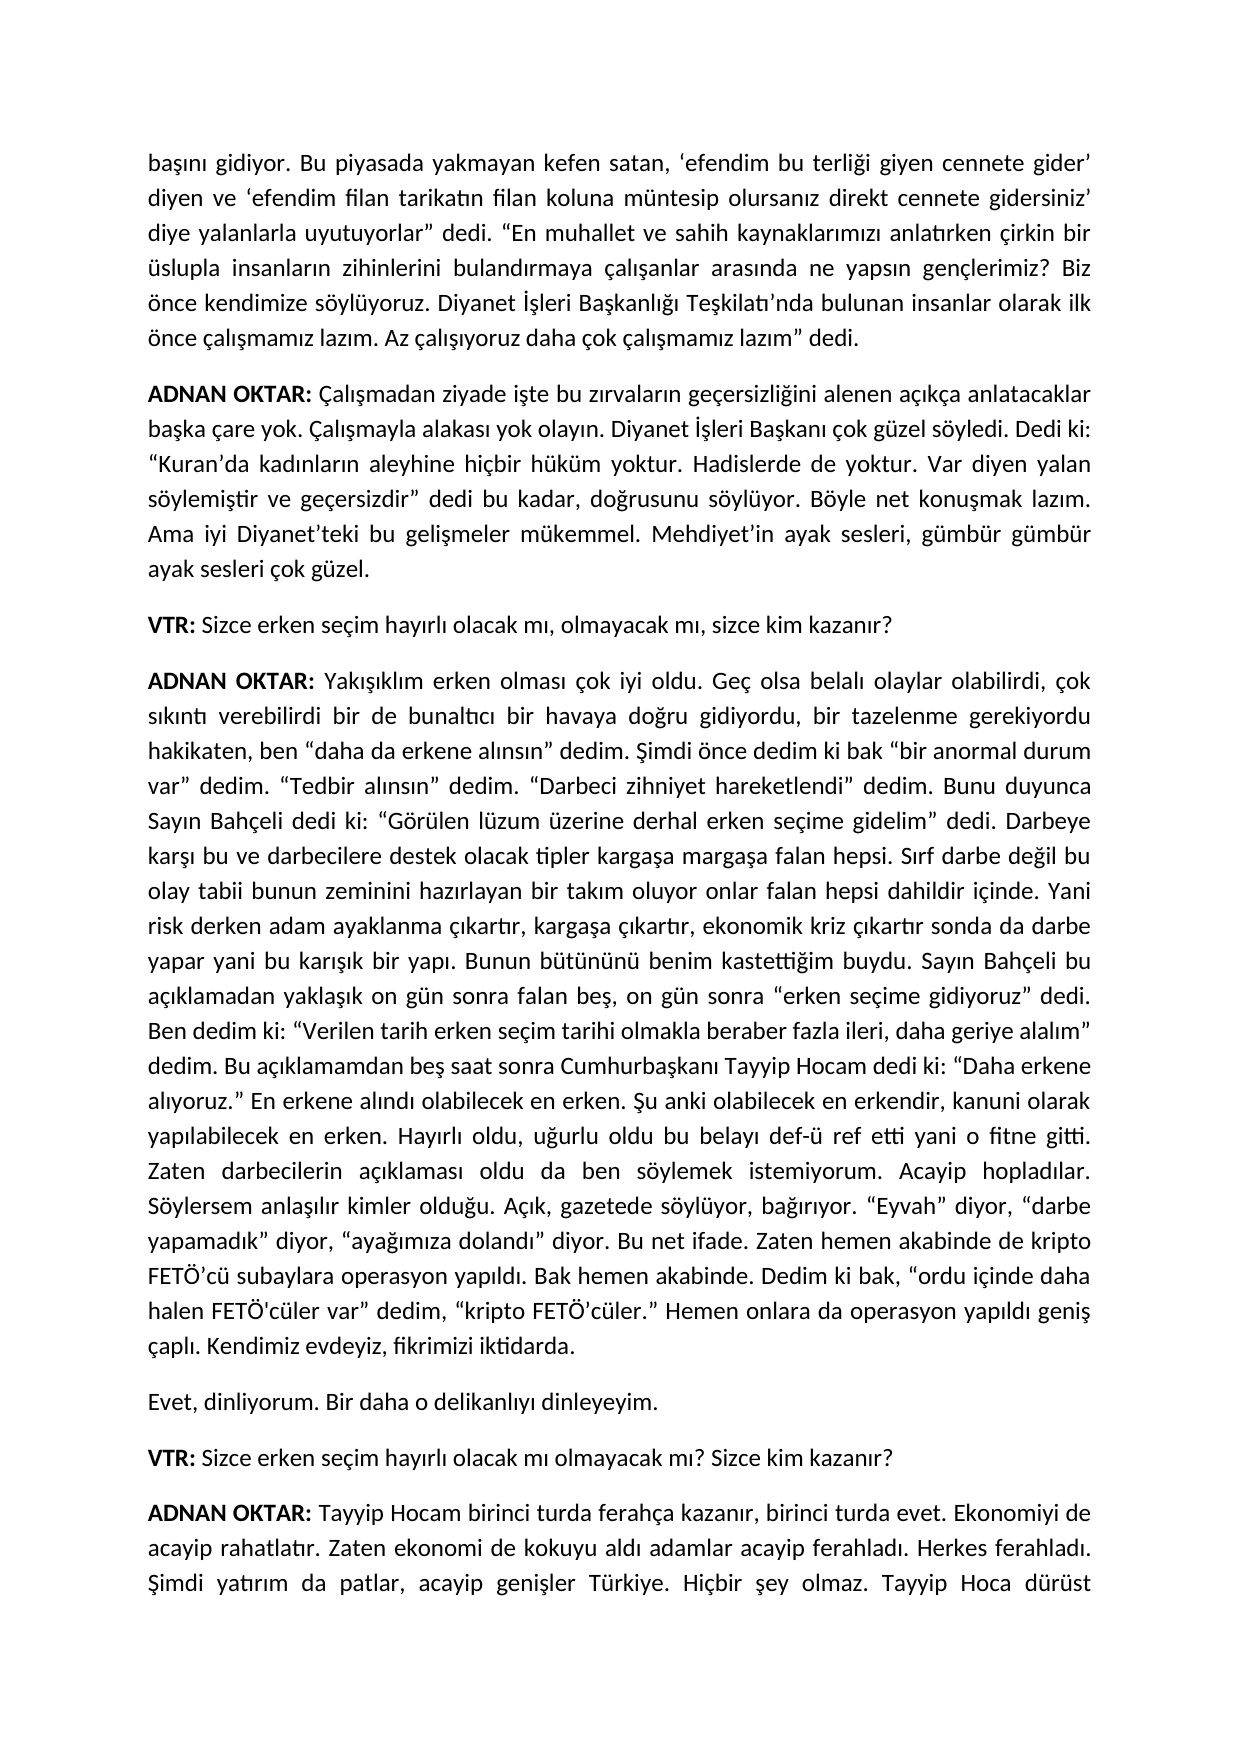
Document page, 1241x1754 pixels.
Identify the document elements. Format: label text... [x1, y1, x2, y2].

text VTR: Sizce erken seçim hayırlı olacak mı, olmayacak mı, sizce kim kazanır? [148, 609, 1093, 640]
text VTR: Sizce erken seçim hayırlı olacak mı olmayacak mı? Sizce kim kazanır? [148, 1442, 1093, 1472]
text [148, 148, 1093, 353]
text ADNAN OKTAR: Yakışıklım erken olması çok iyi oldu. Geç olsa belalı olaylar olabilirdi, çok sıkıntı verebilirdi bir de bunaltıcı bir havaya doğru gidiyordu, bir tazelenme gerekiyordu hakikaten, ben “daha da erkene alınsın” dedim. Şimdi önce dedim ki bak “bir anormal durum var” dedim. “Tedbir alınsın” dedim. “Darbeci zihniyet hareketlendi” dedim. Bunu duyunca Sayın Bahçeli dedi ki: “Görülen lüzum üzerine derhal erken seçime gidelim” dedi. Darbeye karşı bu ve darbecilere destek olacak tipler kargaşa margaşa falan hepsi. Sırf darbe değil bu olay tabii bunun zeminini hazırlayan bir takım oluyor onlar falan hepsi dahildir içinde. Yani risk derken adam ayaklanma çıkartır, kargaşa çıkartır, ekonomik kriz çıkartır sonda da darbe yapar yani bu karışık bir yapı. Bunun bütününü benim kastettiğim buydu. Sayın Bahçeli bu açıklamadan yaklaşık on gün sonra falan beş, on gün sonra “erken seçime gidiyoruz” dedi. Ben dedim ki: “Verilen tarih erken seçim tarihi olmakla beraber fazla ileri, daha geriye alalım” dedim. Bu açıklamamdan beş saat sonra Cumhurbaşkanı Tayyip Hocam dedi ki: “Daha erkene alıyoruz.” En erkene alındı olabilecek en erken. Şu anki olabilecek en erkendir, kanuni olarak yapılabilecek en erken. Hayırlı oldu, uğurlu oldu bu belayı def-ü ref etti yani o fitne gitti. Zaten darbecilerin açıklaması oldu da ben söylemek istemiyorum. Acayip hopladılar. Söylersem anlaşılır kimler olduğu. Açık, gazetede söylüyor, bağırıyor. “Eyvah” diyor, “darbe yapamadık” diyor, “ayağımıza dolandı” diyor. Bu net ifade. Zaten hemen akabinde de kripto FETÖ’cü subaylara operasyon yapıldı. Bak hemen akabinde. Dedim ki bak, “ordu içinde daha halen FETÖ'cüler var” dedim, “kripto FETÖ’cüler.” Hemen onlara da operasyon yapıldı geniş çaplı. Kendimiz evdeyiz, fikrimizi iktidarda. [148, 665, 1093, 1361]
text ADNAN OKTAR: Çalışmadan ziyade işte bu zırvaların geçersizliğini alenen açıkça anlatacaklar başka çare yok. Çalışmayla alakası yok olayın. Diyanet İşleri Başkanı çok güzel söyledi. Dedi ki: “Kuran’da kadınların aleyhine hiçbir hüküm yoktur. Hadislerde de yoktur. Var diyen yalan söylemiştir ve geçersizdir” dedi bu kadar, doğrusunu söylüyor. Böyle net konuşmak lazım. Ama iyi Diyanet’teki bu gelişmeler mükemmel. Mehdiyet’in ayak sesleri, gümbür gümbür ayak sesleri çok güzel. [148, 378, 1093, 584]
text Evet, dinliyorum. Bir daha o delikanlıyı dinleyeyim. [148, 1386, 1093, 1416]
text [148, 1498, 1093, 1598]
